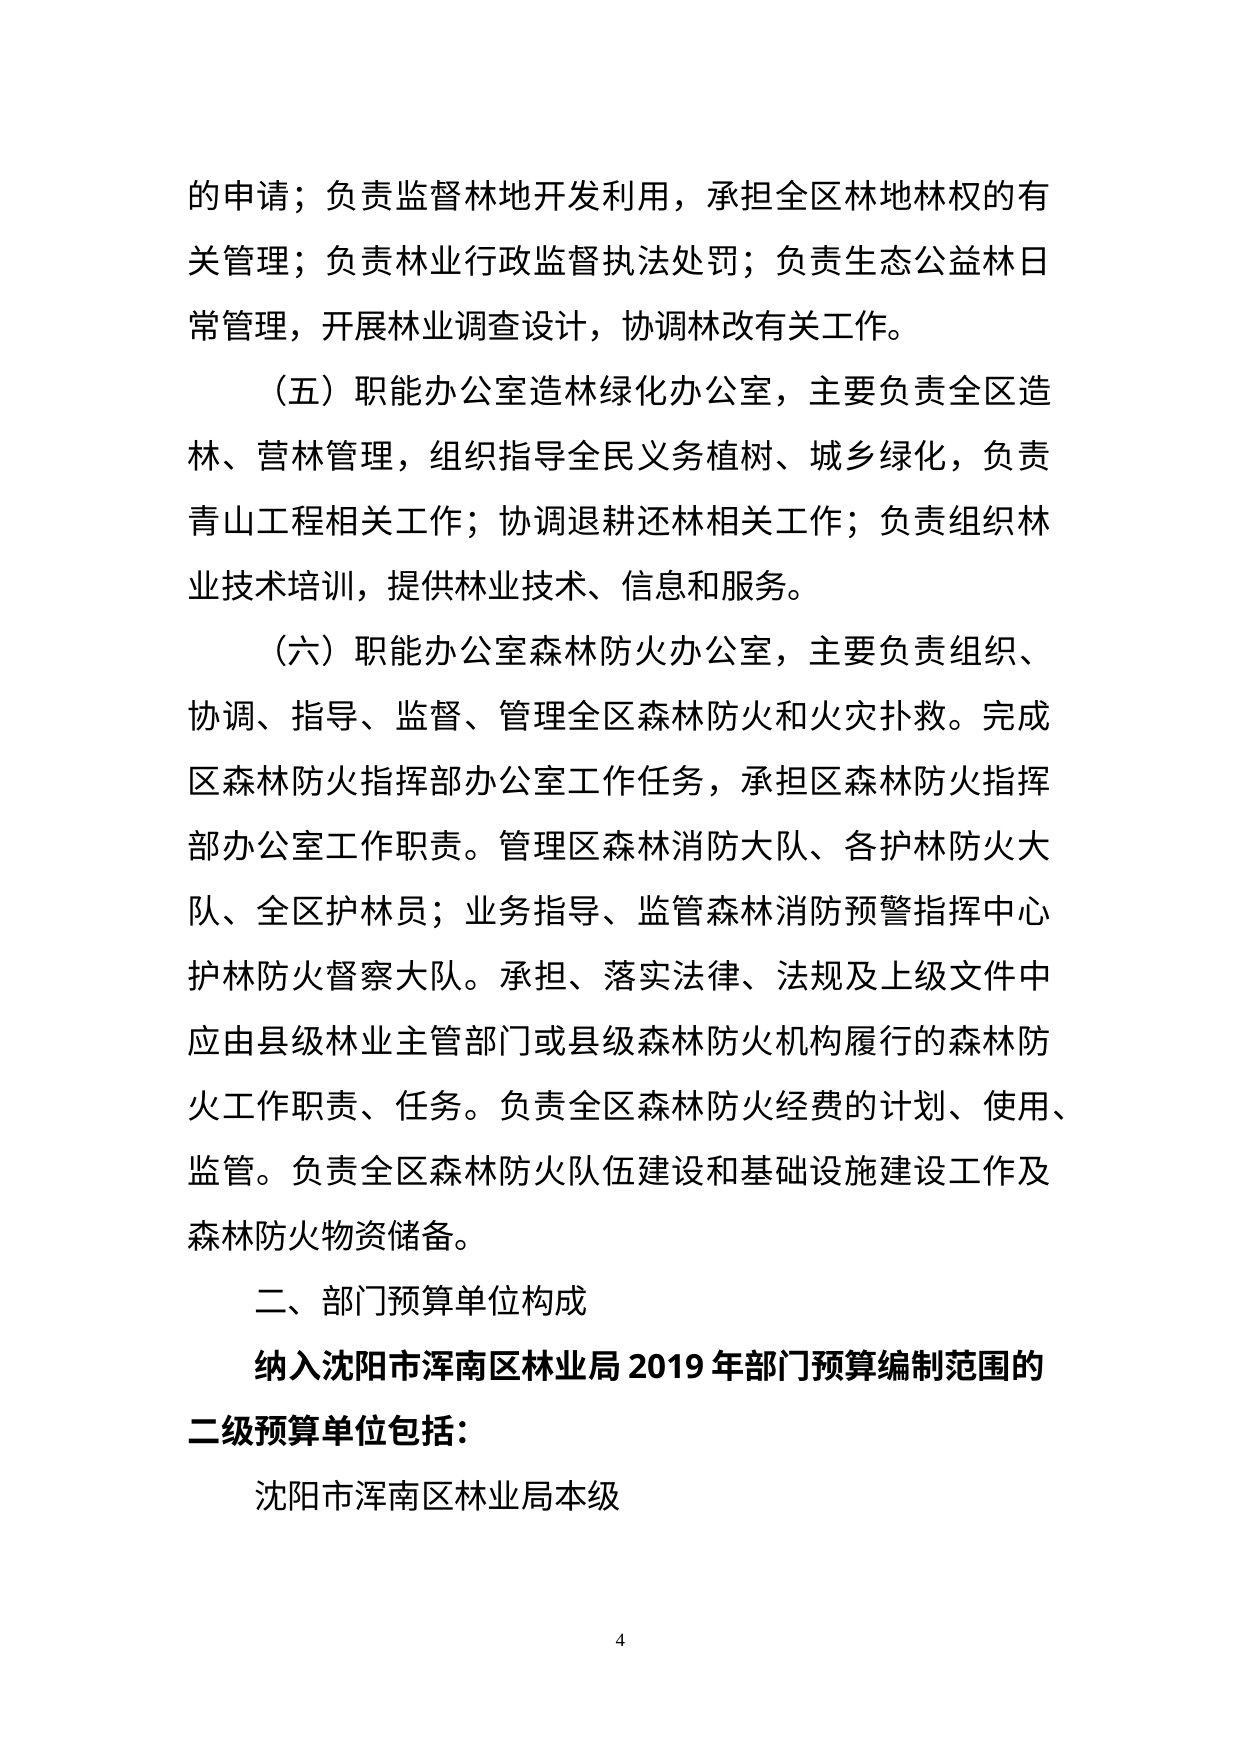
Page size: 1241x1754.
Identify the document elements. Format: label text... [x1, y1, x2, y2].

text 纳入沈阳市浑南区林业局2019年部门预算编制范围的二级预算单位包括： [187, 1332, 1053, 1462]
text 沈阳市浑南区林业局本级 [187, 1462, 1053, 1527]
list 职能办公室森林防火办公室，主要负责组织、协调、指导、监督、管理全区森林防火和火灾扑救。完成区森林防火指挥部办公室工作任务，承担区森林防火指挥部办公室工作职责。管理区森林消防大队、各护林防火大队、全区护林员；业务指导、监管森林消防预警指挥中心、护林防火督察大队。承担、落实法律、法规及上级文件中应由县级林业主管部门或县级森林防火机构履行的森林防火工作职责、任务。负责全区森林防火经费的计划、使用、监管。负责全区森林防火队伍建设和基础设施建设工作及森林防火物资储备。 [187, 617, 1053, 1267]
text 二、部门预算单位构成 [187, 1267, 1053, 1332]
list 职能办公室造林绿化办公室，主要负责全区造林、营林管理，组织指导全民义务植树、城乡绿化，负责青山工程相关工作；协调退耕还林相关工作；负责组织林业技术培训，提供林业技术、信息和服务。 [187, 357, 1053, 617]
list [187, 162, 1053, 357]
